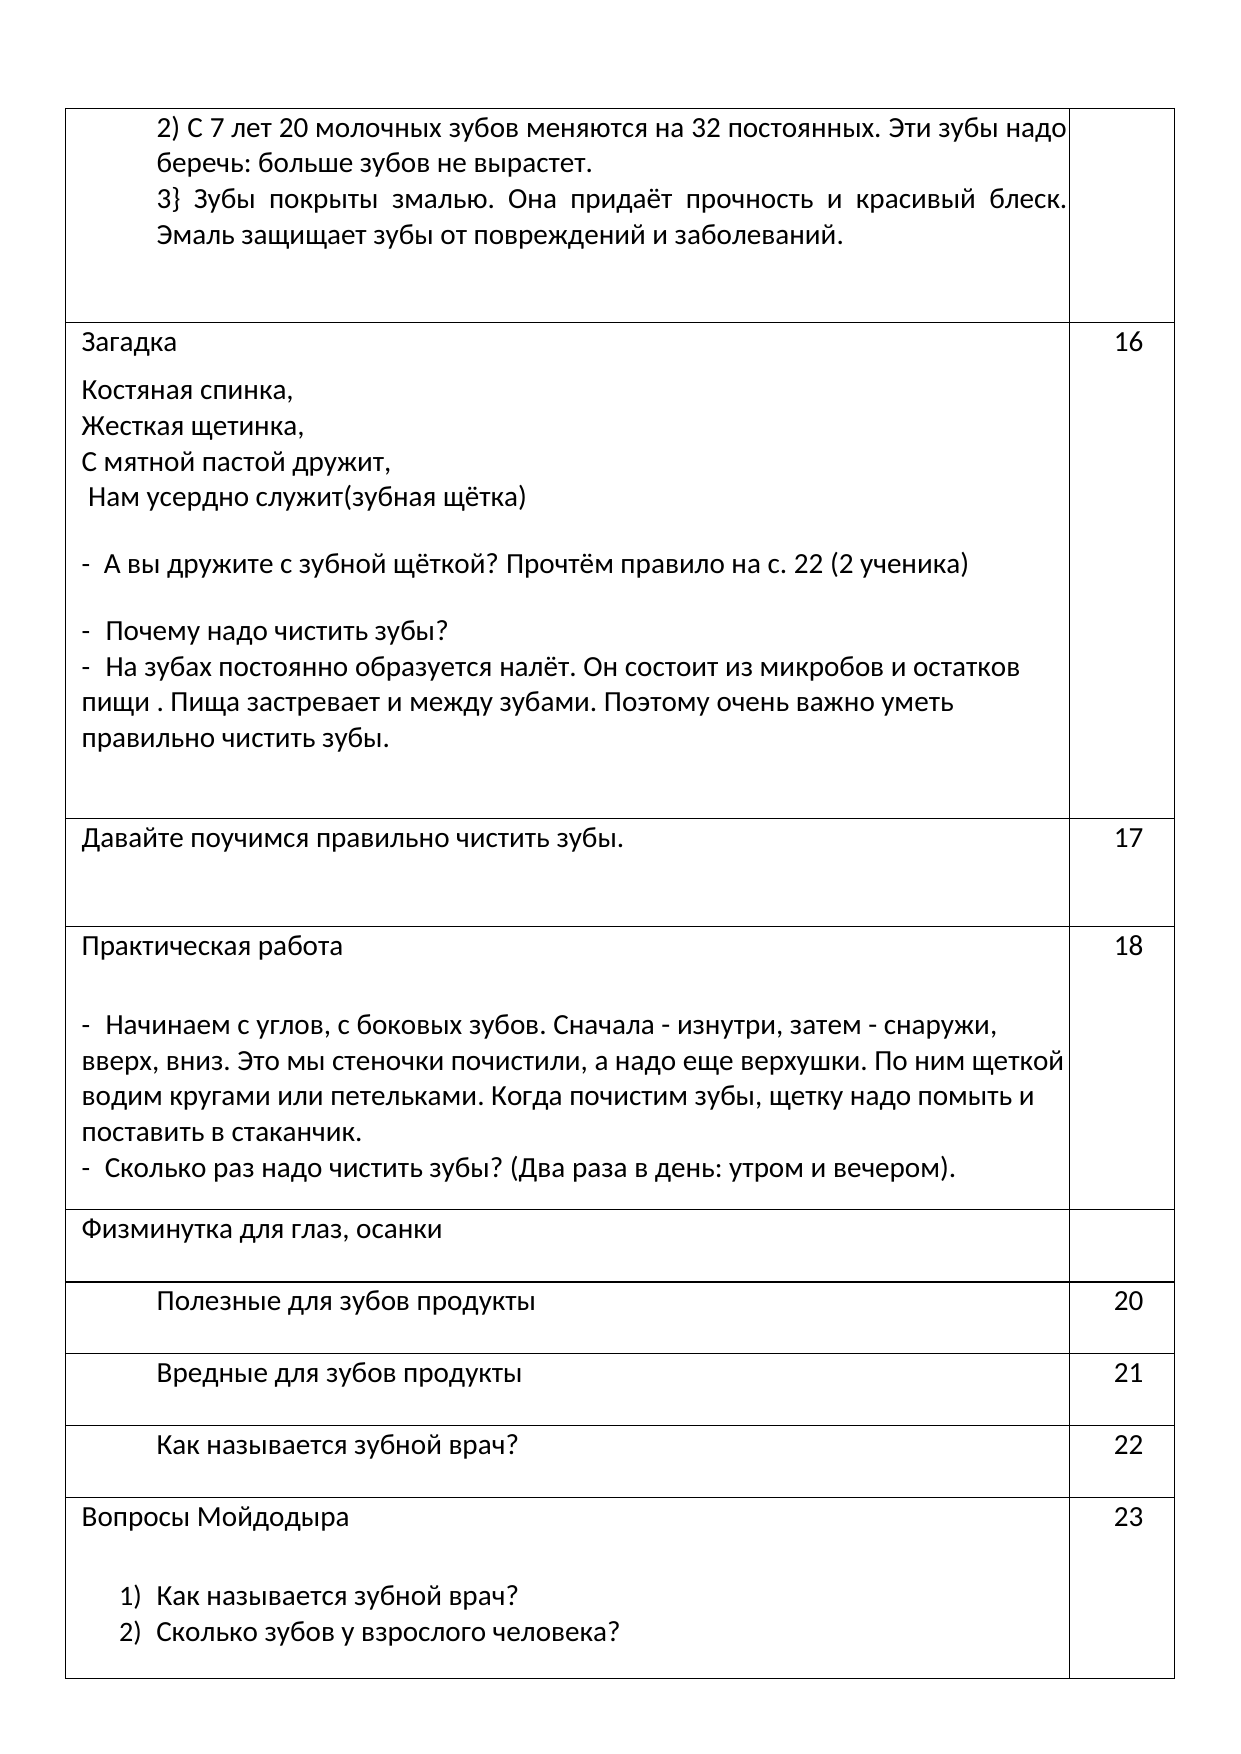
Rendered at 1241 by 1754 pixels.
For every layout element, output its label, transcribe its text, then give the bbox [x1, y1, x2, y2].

table_cell Полезные для зубов продукты [66, 1283, 1069, 1353]
table_cell Физминутка для глаз, осанки [66, 1210, 1069, 1281]
table_cell 20 [1070, 1283, 1174, 1353]
table_cell 21 [1070, 1354, 1174, 1425]
table_cell 16 [1070, 323, 1174, 818]
table_cell Как называется зубной врач? [66, 1426, 1069, 1497]
table_cell Вредные для зубов продукты [66, 1354, 1069, 1425]
table_cell 17 [1070, 819, 1174, 926]
table_cell 18 [1070, 927, 1174, 1209]
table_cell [66, 1498, 1069, 1678]
table_cell Практическая работа Начинаем с углов, с боковых зубов. Сначала - изнутри, затем - снаружи, вверх, вниз. Это мы стеночки почистили, а надо еще верхушки. По ним щеткой водим кругами или петельками. Когда почистим зубы, щетку надо помыть и поставить в стаканчик. Сколько раз надо чистить зубы? (Два раза в день: утром и вечером). [66, 927, 1069, 1209]
table_cell Загадка Костяная спинка, Жесткая щетинка, С мятной пастой дружит, Нам усердно служит(зубная щётка) А вы дружите с зубной щёткой? Прочтём правило на с. 22 (2 ученика) Почему надо чистить зубы? На зубах постоянно образуется налёт. Он состоит из микробов и остатков пищи . Пища застревает и между зубами. Поэтому очень важно уметь правильно чистить зубы. [66, 323, 1069, 818]
table_header 2) С 7 лет 20 молочных зубов меняются на 32 постоянных. Эти зубы надо беречь: больше зубов не вырастет. 3} Зубы покрыты змалью. Она придаёт прочность и красивый блеск. Эмаль защищает зубы от повреждений и заболеваний. [66, 109, 1069, 322]
table_cell 23 [1070, 1498, 1174, 1678]
table_header [1070, 109, 1174, 322]
table_cell 22 [1070, 1426, 1174, 1497]
table_cell Давайте поучимся правильно чистить зубы. [66, 819, 1069, 926]
table_cell [1070, 1210, 1174, 1281]
